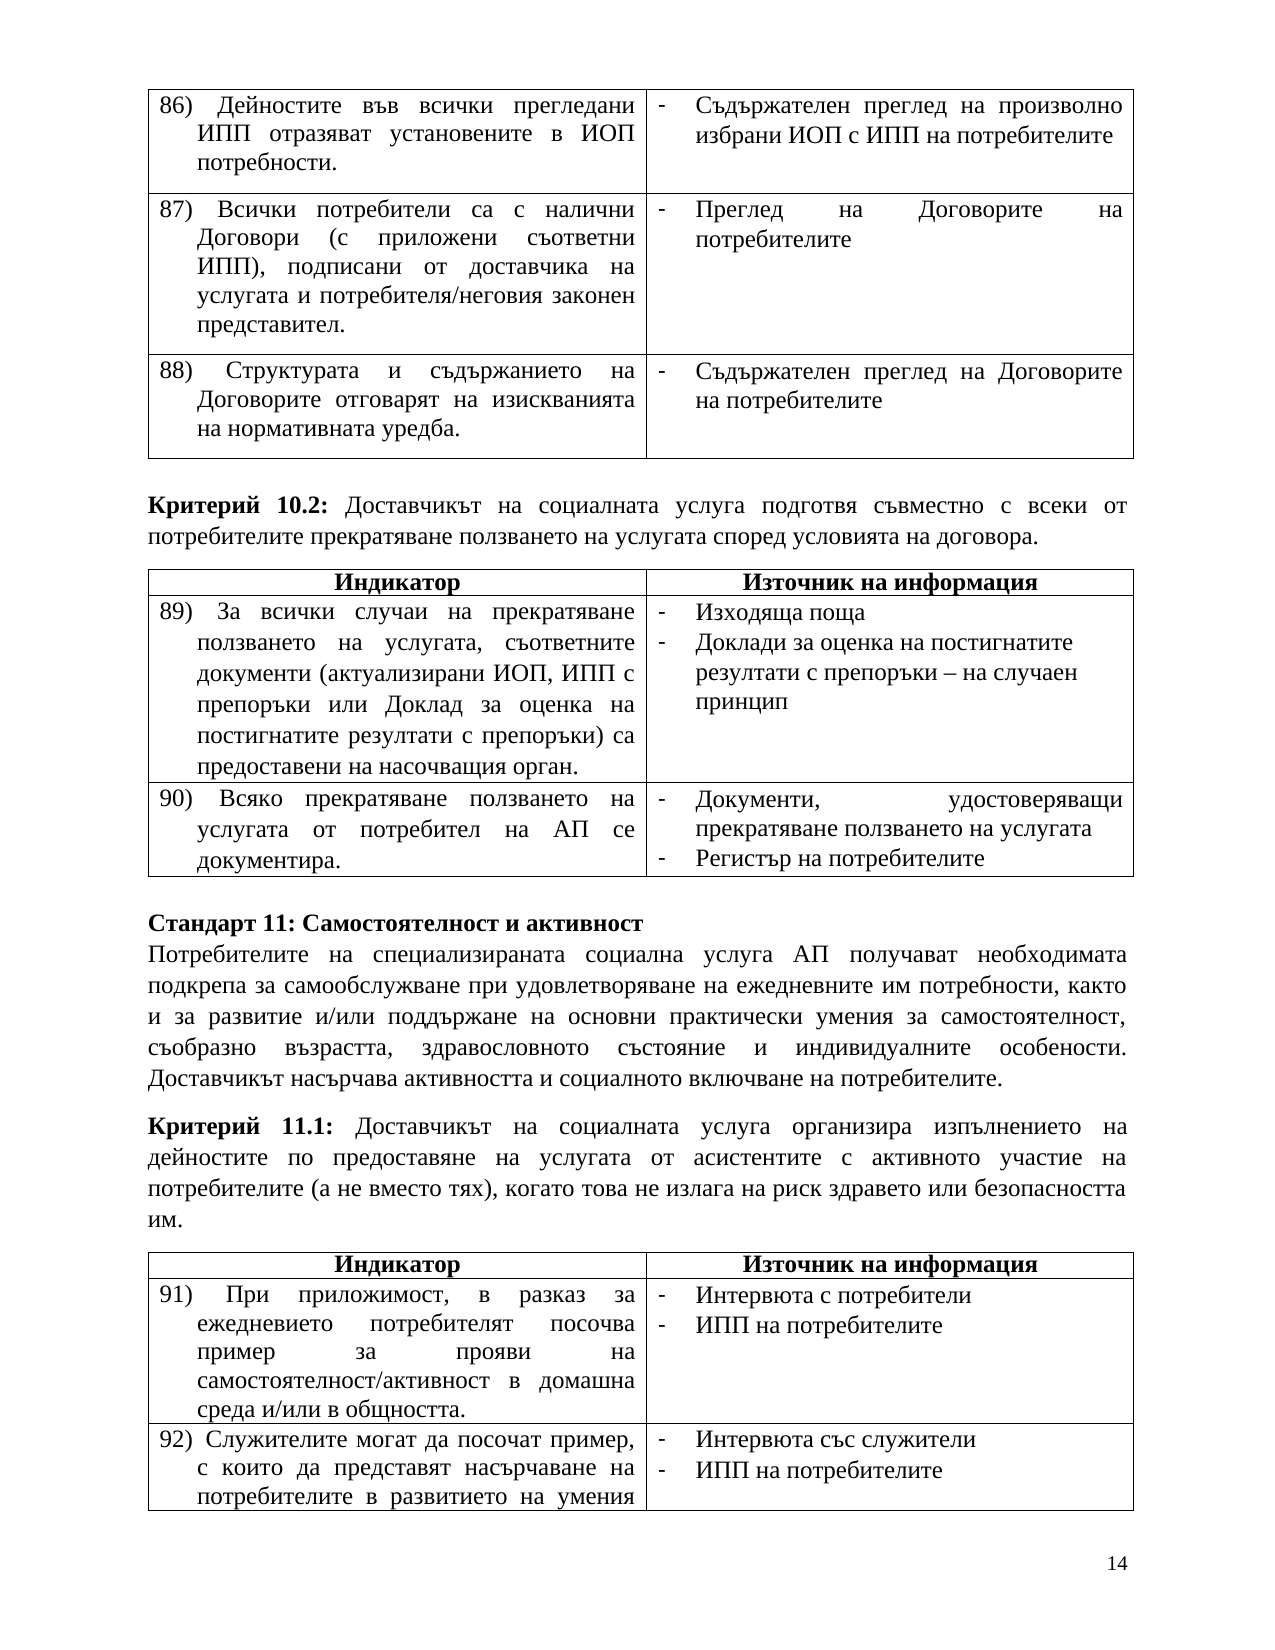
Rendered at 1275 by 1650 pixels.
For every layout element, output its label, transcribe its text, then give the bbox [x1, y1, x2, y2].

table_cell Съдържателен преглед на произволно избрани ИОП с ИПП на потребителите [647, 90, 1133, 193]
table_header Индикатор [149, 570, 646, 595]
text Стандарт 11: Самостоятелност и активност [148, 908, 1127, 937]
table_cell Всяко прекратяване ползването на услугата от потребител на АП се документира. [149, 783, 646, 876]
table_cell Съдържателен преглед на Договорите на потребителите [647, 355, 1133, 458]
table_cell При приложимост, в разказ за ежедневието потребителят посочва пример за прояви на самостоятелност/активност в домашна среда и/или в общността. [149, 1279, 646, 1423]
text Критерий 10.2: Доставчикът на социалната услуга подготвя съвместно с всеки от потребителите прекратяване ползването на услугата според условията на договора. [148, 490, 1127, 550]
table_cell Всички потребители са с налични Договори (с приложени съответни ИПП), подписани от доставчика на услугата и потребителя/неговия законен представител. [149, 194, 646, 354]
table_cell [149, 1424, 646, 1510]
table_header Източник на информация [647, 570, 1133, 595]
table_cell Дейностите във всички прегледани ИПП отразяват установените в ИОП потребности. [149, 90, 646, 193]
table_cell За всички случаи на прекратяване ползването на услугата, съответните документи (актуализирани ИОП, ИПП с препоръки или Доклад за оценка на постигнатите резултати с препоръки) са предоставени на насочващия орган. [149, 596, 646, 782]
table_cell Изходяща поща Доклади за оценка на постигнатите резултати с препоръки – на случаен принцип [647, 596, 1133, 782]
table_header Източник на информация [647, 1253, 1133, 1278]
table_header Индикатор [149, 1253, 646, 1278]
table_cell Структурата и съдържанието на Договорите отговарят на изискванията на нормативната уредба. [149, 355, 646, 458]
table_cell Интервюта с потребители ИПП на потребителите [647, 1279, 1133, 1423]
text Потребителите на специализираната социална услуга АП получават необходимата подкрепа за самообслужване при удовлетворяване на ежедневните им потребности, както и за развитие и/или поддържане на основни практически умения за самостоятелност, съобразно възрастта, здравословното състояние и индивидуалните особености. Доставчикът насърчава активността и социалното включване на потребителите. [148, 939, 1127, 1092]
text Критерий 11.1: Доставчикът на социалната услуга организира изпълнението на дейностите по предоставяне на услугата от асистентите с активното участие на потребителите (а не вместо тях), когато това не излага на риск здравето или безопасността им. [148, 1111, 1127, 1233]
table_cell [647, 1424, 1133, 1510]
table_cell Преглед на Договорите на потребителите [647, 194, 1133, 354]
table_cell Документи, удостоверяващи прекратяване ползването на услугата Регистър на потребителите [647, 783, 1133, 876]
